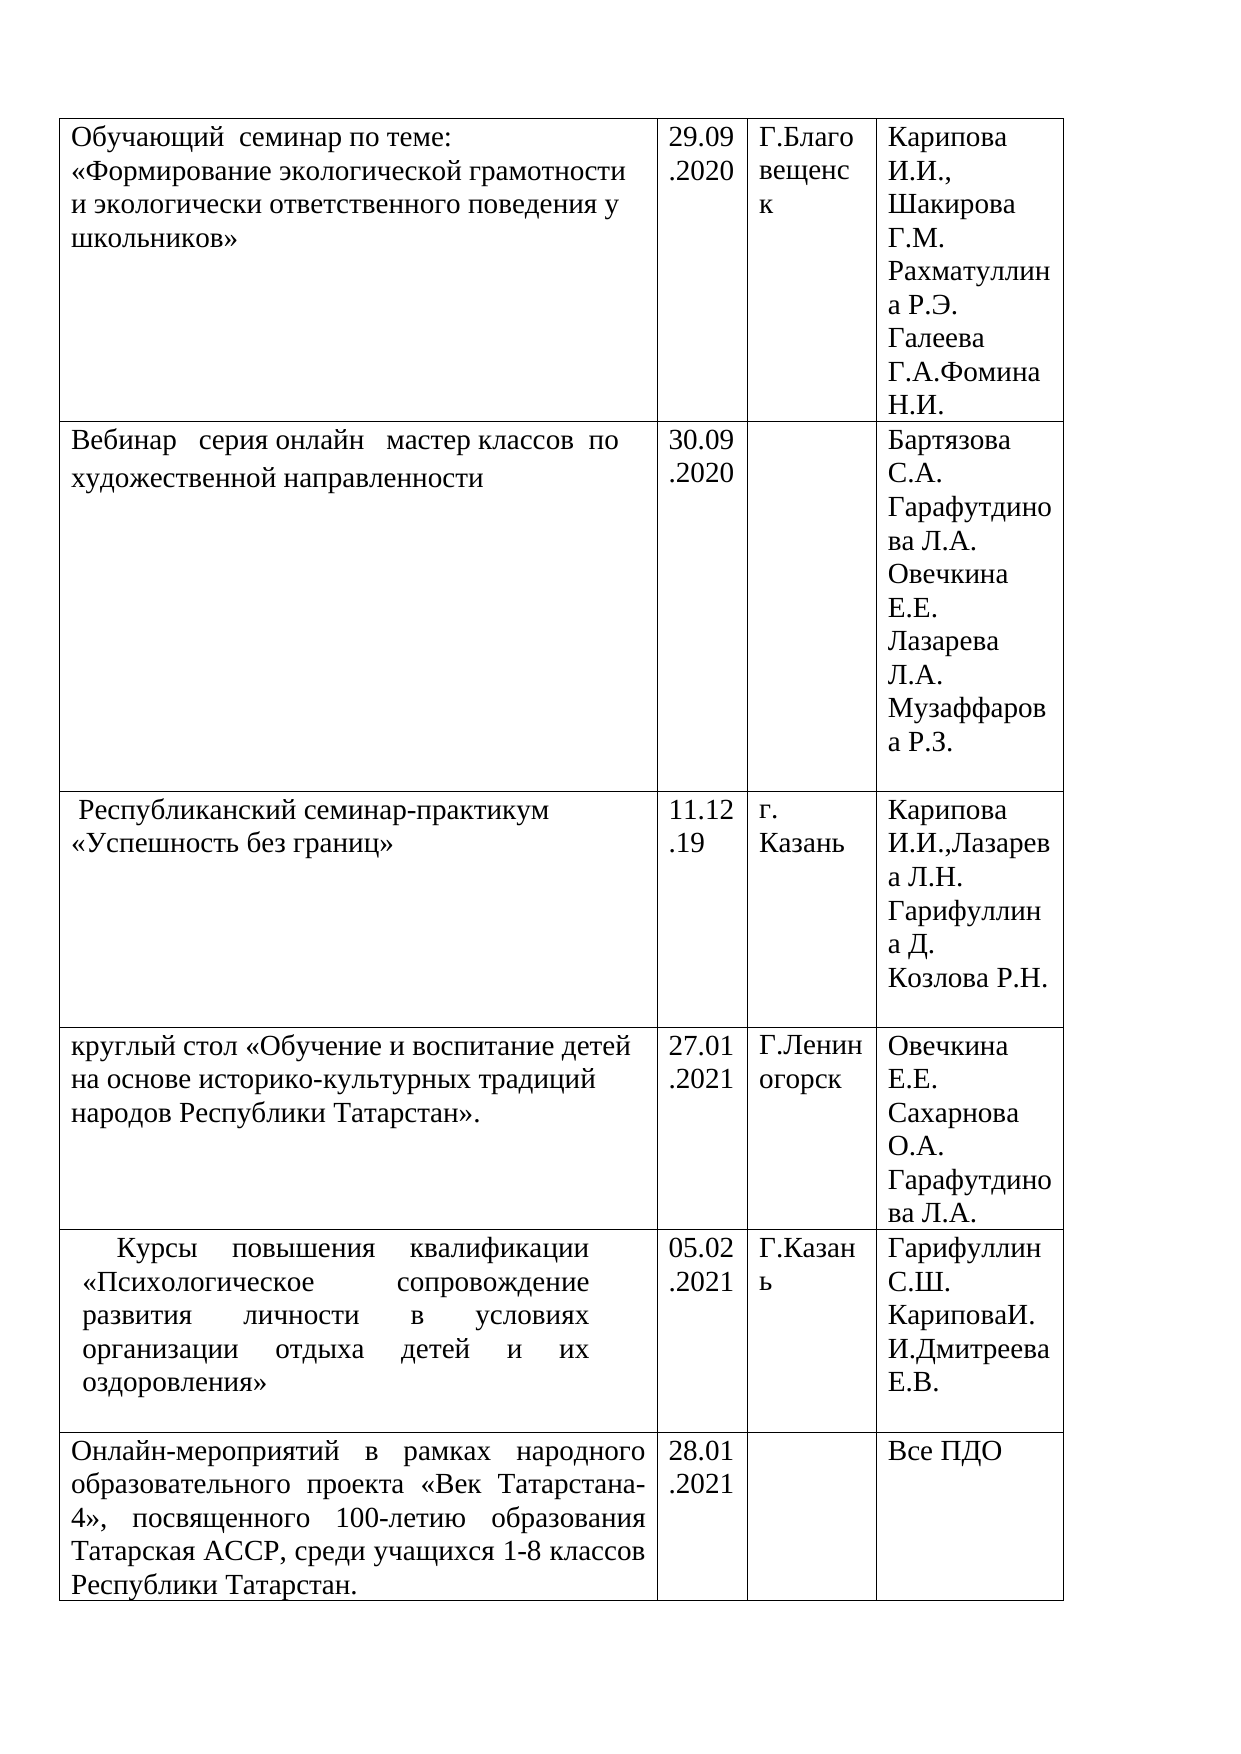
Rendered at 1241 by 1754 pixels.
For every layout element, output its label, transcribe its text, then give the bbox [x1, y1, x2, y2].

table_cell круглый стол «Обучение и воспитание детей на основе историко-культурных традиций народов Республики Татарстан». [60, 1028, 657, 1229]
table_cell Онлайн-мероприятий в рамках народного образовательного проекта «Век Татарстана-4», посвященного 100-летию образования Татарская АССР, среди учащихся 1-8 классов Республики Татарстан. [60, 1433, 657, 1600]
table_cell [748, 422, 876, 791]
table_cell Гарифуллин С.Ш. КариповаИ.И.Дмитреева Е.В. [877, 1230, 1063, 1432]
table_cell 28.01.2021 [658, 1433, 747, 1600]
table_cell г. Казань [748, 792, 876, 1027]
table_cell [60, 1230, 657, 1432]
table_cell Карипова И.И.,Лазарева Л.Н. Гарифуллина Д. Козлова Р.Н. [877, 792, 1063, 1027]
table_cell Все ПДО [877, 1433, 1063, 1600]
table_cell Бартязова С.А. Гарафутдинова Л.А. Овечкина Е.Е. Лазарева Л.А. Музаффарова Р.З. [877, 422, 1063, 791]
table_cell Г.Казань [748, 1230, 876, 1432]
table_cell Вебинар серия онлайн мастер классов по художественной направленности [60, 422, 657, 791]
table_cell Республиканский семинар-практикум «Успешность без границ» [60, 792, 657, 1027]
table_cell 27.01.2021 [658, 1028, 747, 1229]
table_cell Г.Лениногорск [748, 1028, 876, 1229]
table_cell Овечкина Е.Е. Сахарнова О.А. Гарафутдинова Л.А. [877, 1028, 1063, 1229]
table_header Г.Благовещенск [748, 119, 876, 421]
table_header 29.09.2020 [658, 119, 747, 421]
table_cell [748, 1433, 876, 1600]
table_cell 11.12.19 [658, 792, 747, 1027]
table_cell 30.09.2020 [658, 422, 747, 791]
table_cell 05.02.2021 [658, 1230, 747, 1432]
table_header Обучающий семинар по теме: «Формирование экологической грамотности и экологически ответственного поведения у школьников» [60, 119, 657, 421]
table_header Карипова И.И., Шакирова Г.М. Рахматуллина Р.Э. Галеева Г.А.Фомина Н.И. [877, 119, 1063, 421]
